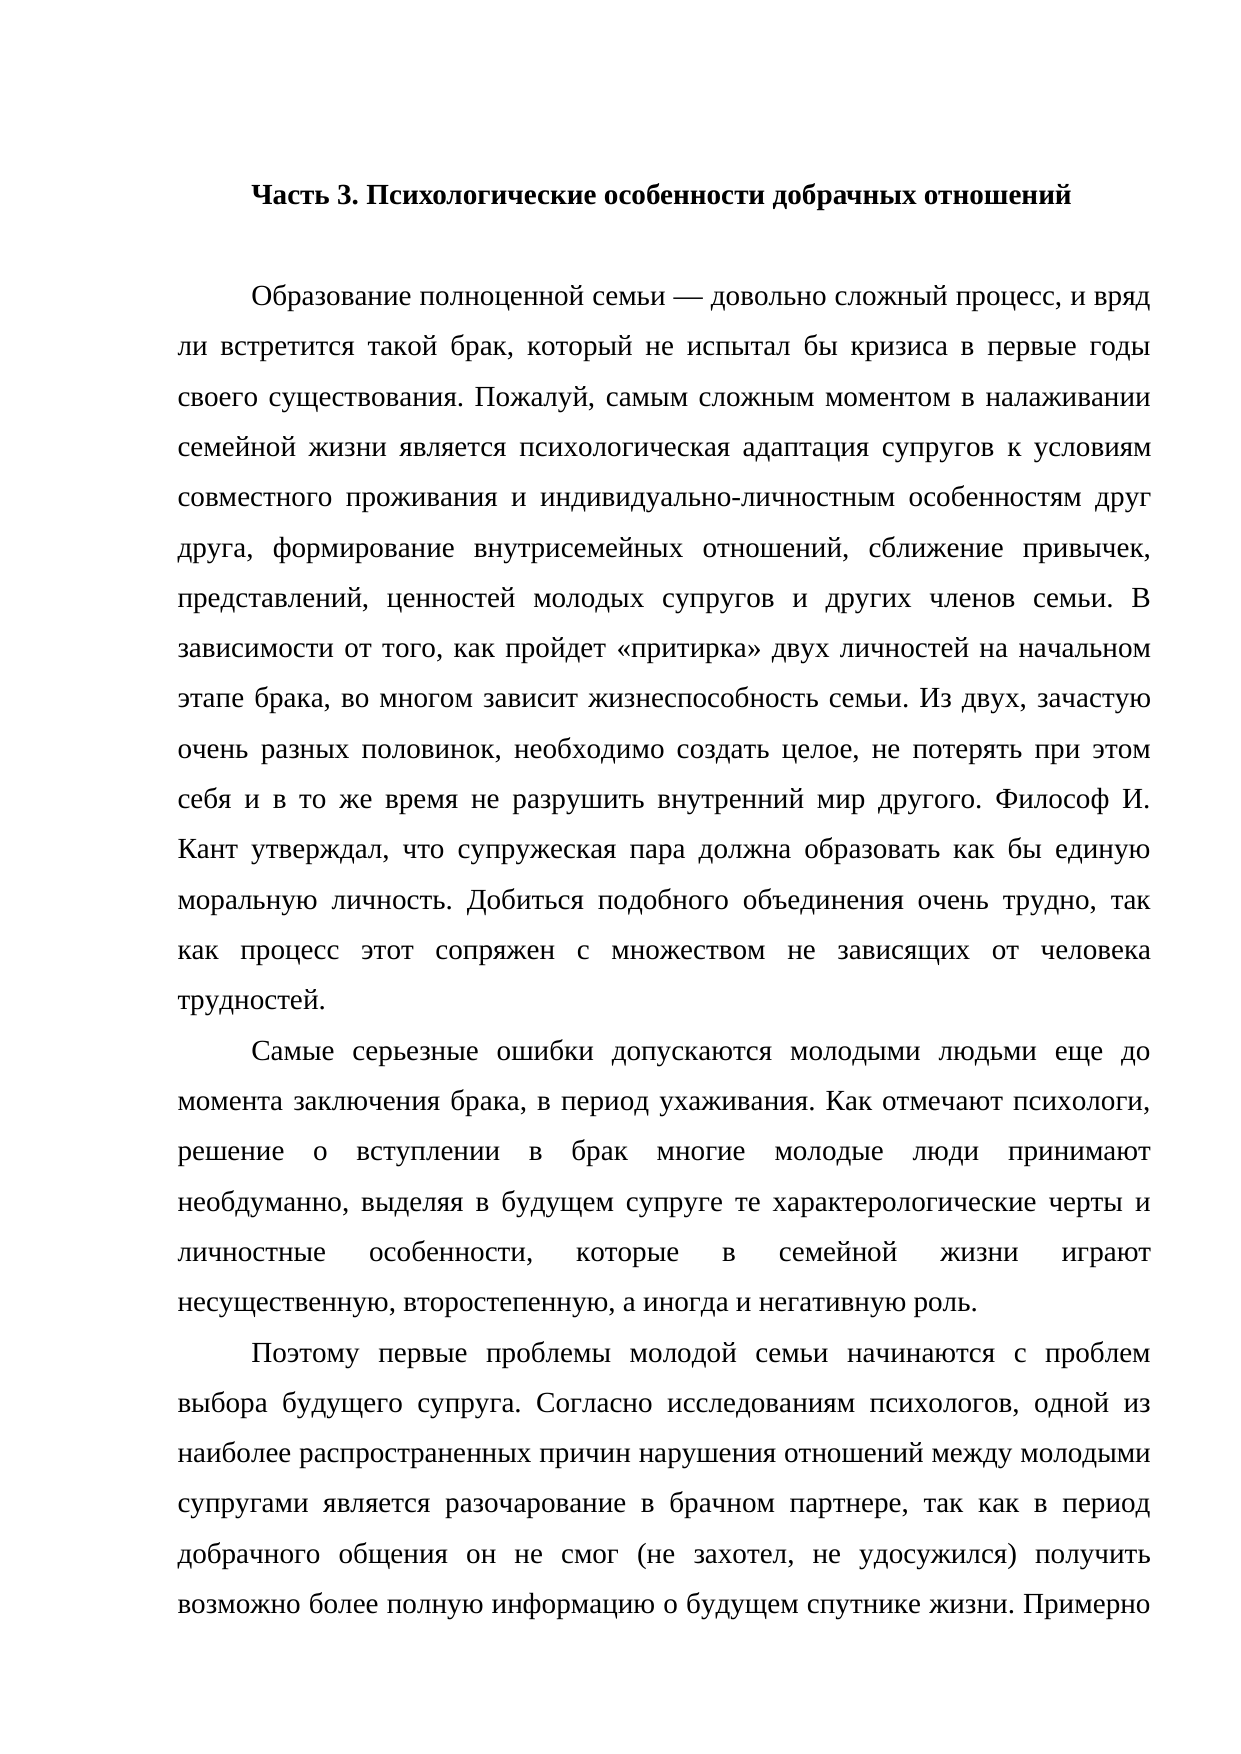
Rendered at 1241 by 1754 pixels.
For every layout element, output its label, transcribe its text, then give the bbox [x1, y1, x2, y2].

text Образование полноценной семьи — довольно сложный процесс, и вряд ли встретится такой брак, который не испытал бы кризиса в первые годы своего существования. Пожалуй, самым сложным моментом в налаживании семейной жизни является психологическая адаптация супругов к условиям совместного проживания и индивидуально-личностным особенностям друг друга, формирование внутрисемейных отношений, сближение привычек, представлений, ценностей молодых супругов и других членов семьи. В зависимости от того, как пройдет «притирка» двух личностей на начальном этапе брака, во многом зависит жизнеспособность семьи. Из двух, зачастую очень разных половинок, необходимо создать целое, не потерять при этом себя и в то же время не разрушить внутренний мир другого. Философ И. Кант утверждал, что супружеская пара должна образовать как бы единую моральную личность. Добиться подобного объединения очень трудно, так как процесс этот сопряжен с множеством не зависящих от человека трудностей. [177, 278, 1152, 1016]
text Самые серьезные ошибки допускаются молодыми людьми еще до момента заключения брака, в период ухаживания. Как отмечают психологи, решение о вступлении в брак многие молодые люди принимают необдуманно, выделяя в будущем супруге те характерологические черты и личностные особенности, которые в семейной жизни играют несущественную, второстепенную, а иногда и негативную роль. [177, 1033, 1152, 1318]
subtitle Часть 3. Психологические особенности добрачных отношений [177, 177, 1152, 211]
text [177, 1335, 1152, 1620]
